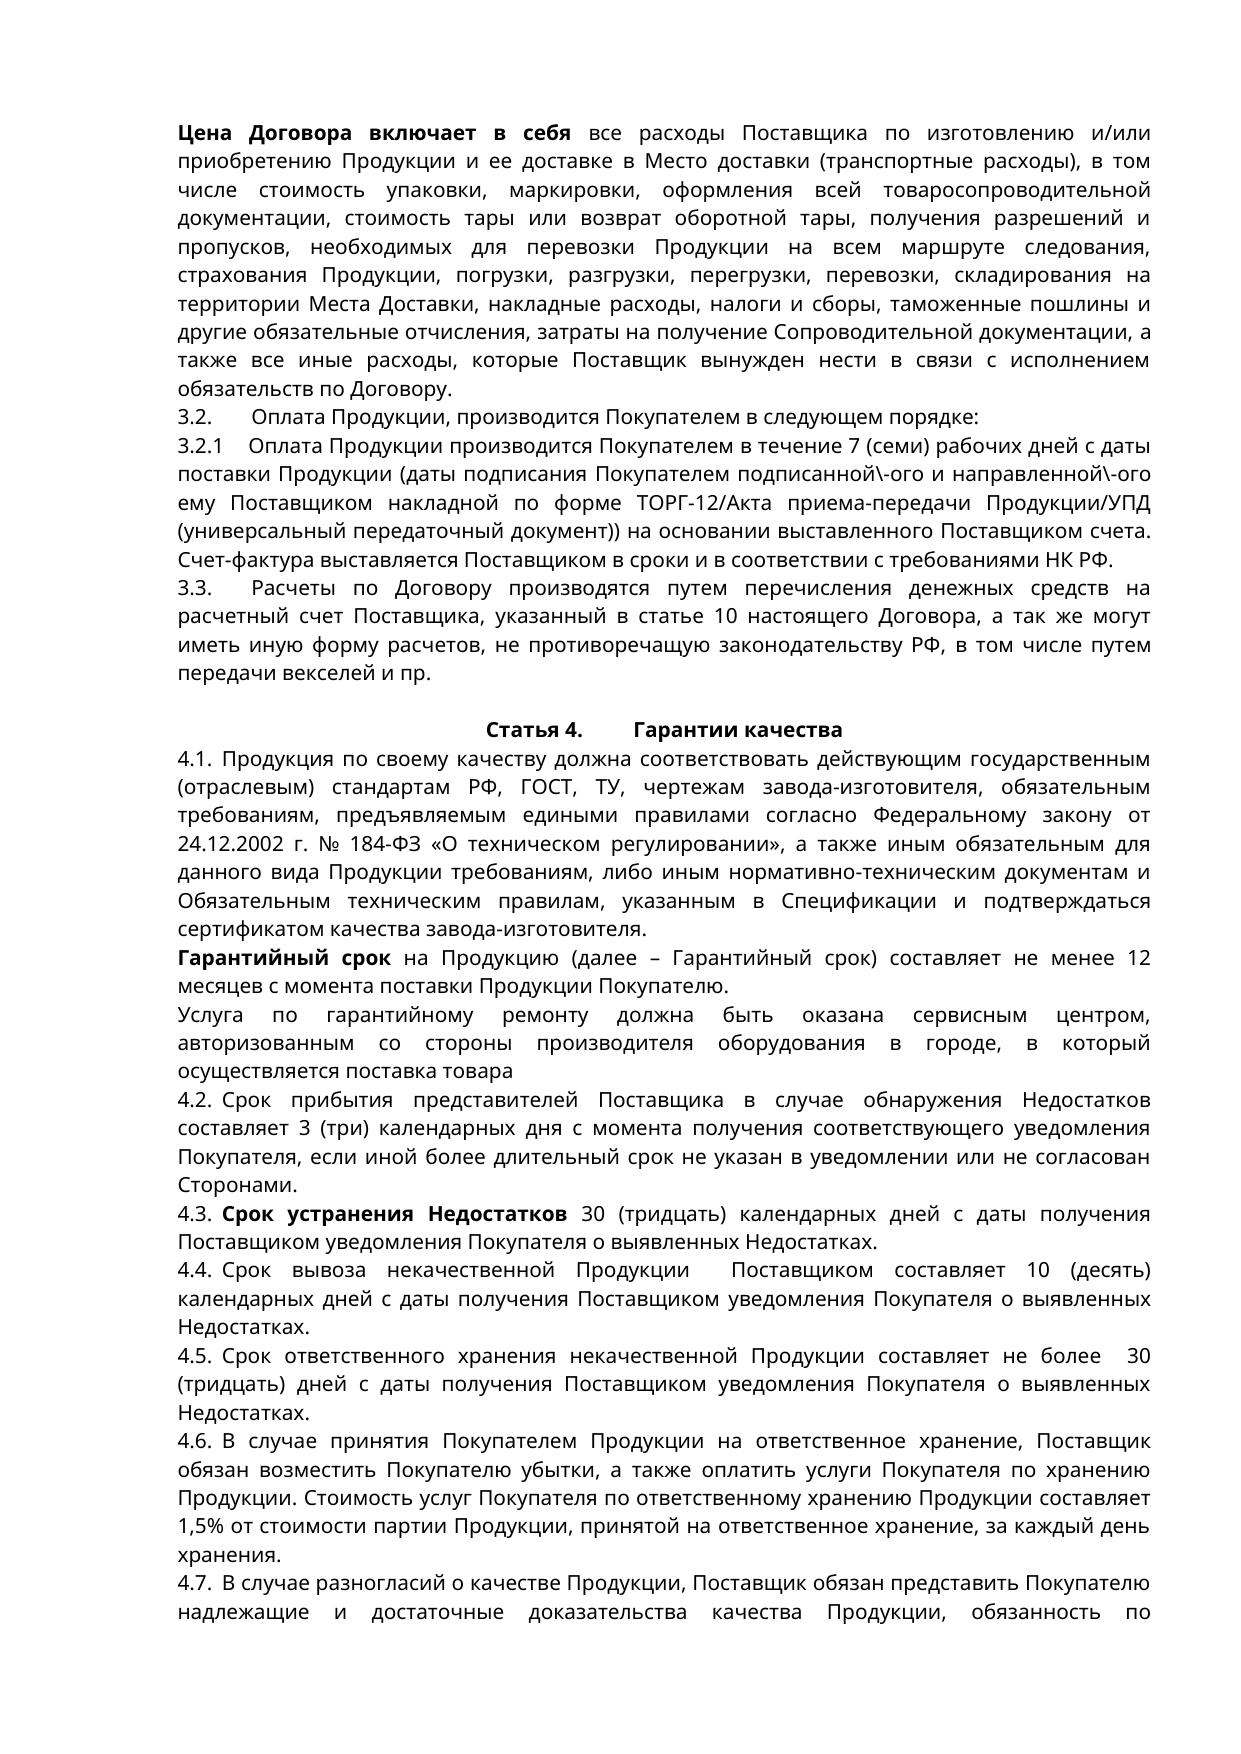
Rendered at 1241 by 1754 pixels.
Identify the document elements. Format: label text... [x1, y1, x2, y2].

list Оплата Продукции, производится Покупателем в следующем порядке: [177, 402, 1152, 431]
list Срок вывоза некачественной Продукции Поставщиком составляет 10 (десять) календарных дней с даты получения Поставщиком уведомления Покупателя о выявленных Недостатках. [177, 1256, 1152, 1341]
text 3.2.1 Оплата Продукции производится Покупателем в течение 7 (семи) рабочих дней с даты поставки Продукции (даты подписания Покупателем подписанной\-ого и направленной\-ого ему Поставщиком накладной по форме ТОРГ-12/Акта приема-передачи Продукции/УПД (универсальный передаточный документ)) на основании выставленного Поставщиком счета. Счет-фактура выставляется Поставщиком в сроки и в соответствии с требованиями НК РФ. [177, 431, 1152, 573]
list Гарантии качества [177, 715, 1152, 744]
list Срок устранения Недостатков 30 (тридцать) календарных дней с даты получения Поставщиком уведомления Покупателя о выявленных Недостатках. [177, 1199, 1152, 1256]
list Расчеты по Договору производятся путем перечисления денежных средств на расчетный счет Поставщика, указанный в статье 10 настоящего Договора, а так же могут иметь иную форму расчетов, не противоречащую законодательству РФ, в том числе путем передачи векселей и пр. [177, 573, 1152, 687]
list Срок прибытия представителей Поставщика в случае обнаружения Недостатков составляет 3 (три) календарных дня с момента получения соответствующего уведомления Покупателя, если иной более длительный срок не указан в уведомлении или не согласован Сторонами. [177, 1085, 1152, 1199]
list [177, 1568, 1152, 1625]
list В случае принятия Покупателем Продукции на ответственное хранение, Поставщик обязан возместить Покупателю убытки, а также оплатить услуги Покупателя по хранению Продукции. Стоимость услуг Покупателя по ответственному хранению Продукции составляет 1,5% от стоимости партии Продукции, принятой на ответственное хранение, за каждый день хранения. [177, 1426, 1152, 1568]
list Продукция по своему качеству должна соответствовать действующим государственным (отраслевым) стандартам РФ, ГОСТ, ТУ, чертежам завода-изготовителя, обязательным требованиям, предъявляемым едиными правилами согласно Федеральному закону от 24.12.2002 г. № 184-ФЗ «О техническом регулировании», а также иным обязательным для данного вида Продукции требованиям, либо иным нормативно-техническим документам и Обязательным техническим правилам, указанным в Спецификации и подтверждаться сертификатом качества завода-изготовителя. [177, 744, 1152, 943]
text Гарантийный срок на Продукцию (далее – Гарантийный срок) составляет не менее 12 месяцев с момента поставки Продукции Покупателю. [177, 943, 1152, 1000]
text Услуга по гарантийному ремонту должна быть оказана сервисным центром, авторизованным со стороны производителя оборудования в городе, в который осуществляется поставка товара [177, 1000, 1152, 1085]
list Срок ответственного хранения некачественной Продукции составляет не более 30 (тридцать) дней с даты получения Поставщиком уведомления Покупателя о выявленных Недостатках. [177, 1341, 1152, 1426]
text Цена Договора включает в себя все расходы Поставщика по изготовлению и/или приобретению Продукции и ее доставке в Место доставки (транспортные расходы), в том числе стоимость упаковки, маркировки, оформления всей товаросопроводительной документации, стоимость тары или возврат оборотной тары, получения разрешений и пропусков, необходимых для перевозки Продукции на всем маршруте следования, страхования Продукции, погрузки, разгрузки, перегрузки, перевозки, складирования на территории Места Доставки, накладные расходы, налоги и сборы, таможенные пошлины и другие обязательные отчисления, затраты на получение Сопроводительной документации, а также все иные расходы, которые Поставщик вынужден нести в связи с исполнением обязательств по Договору. [177, 118, 1152, 402]
